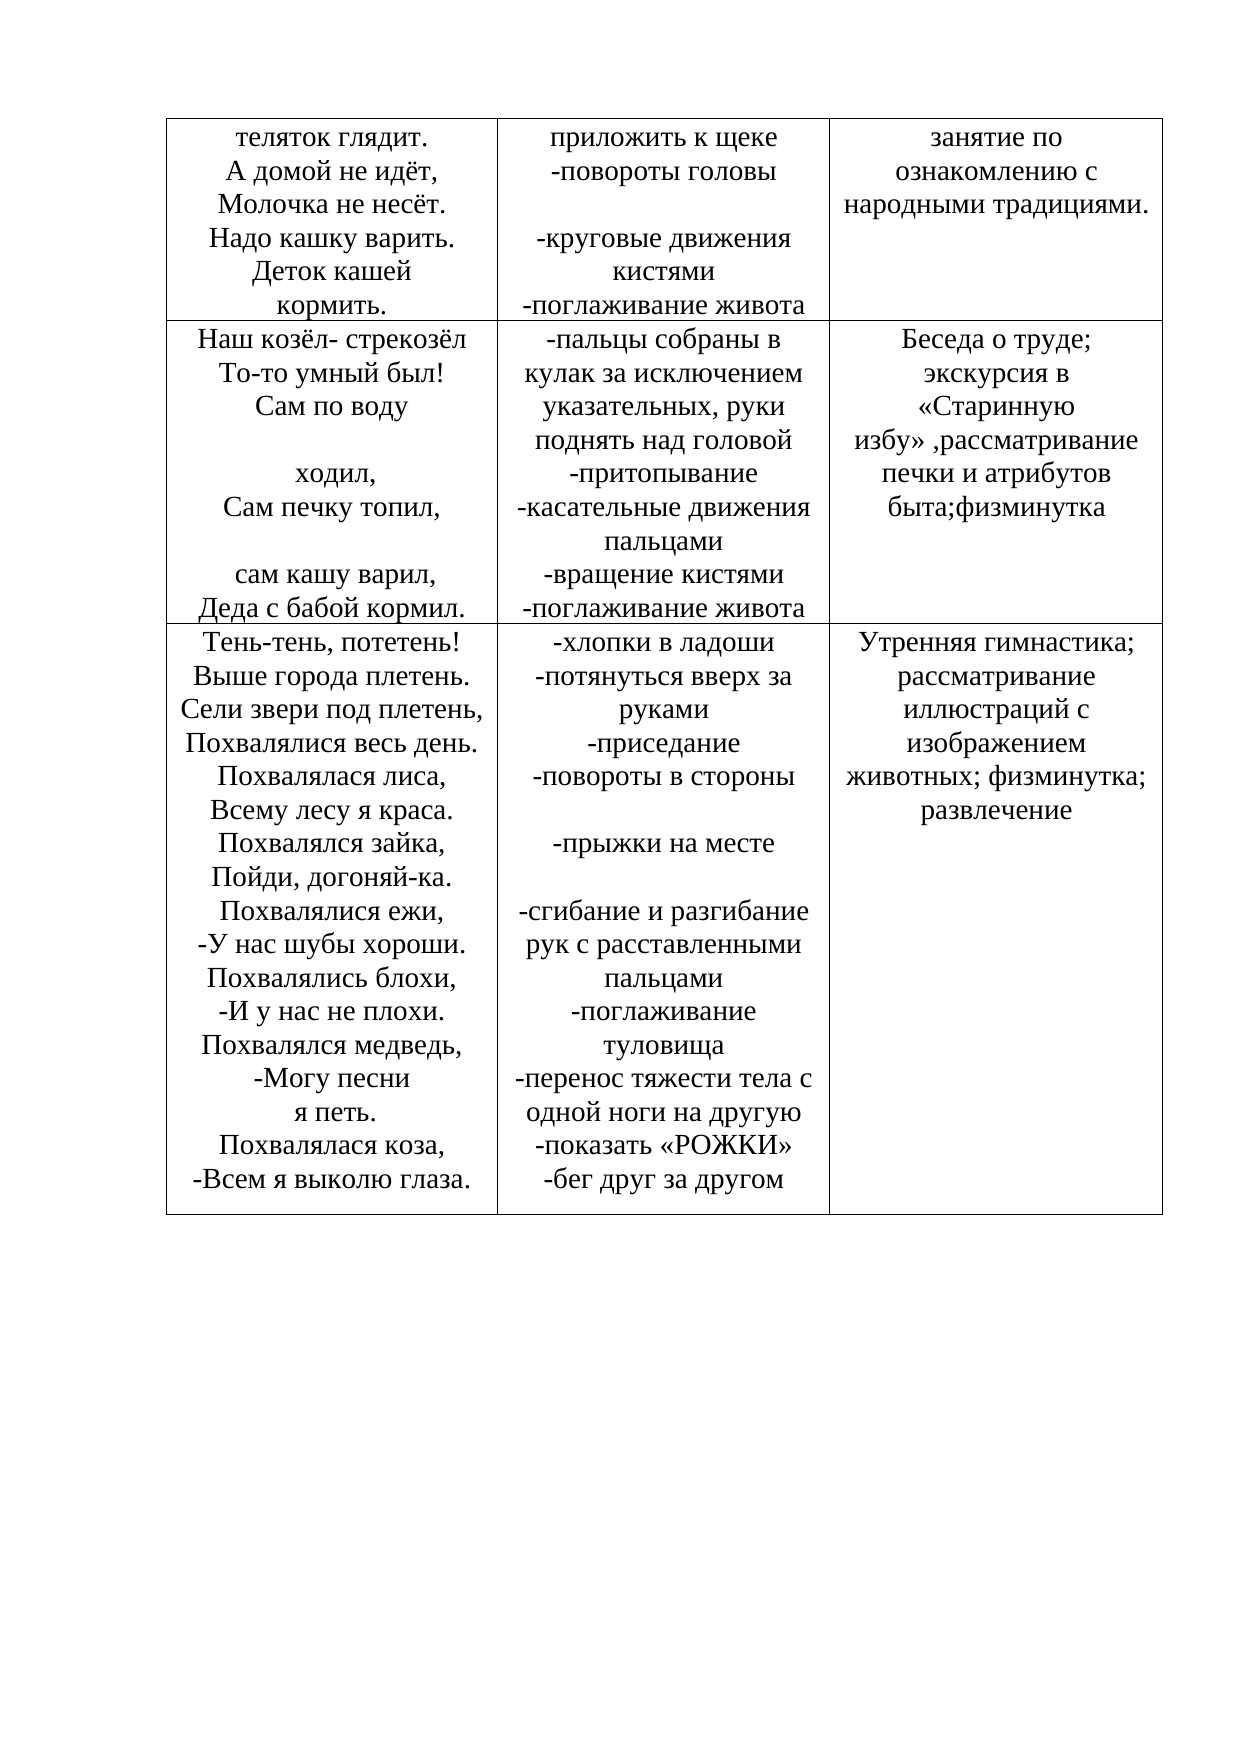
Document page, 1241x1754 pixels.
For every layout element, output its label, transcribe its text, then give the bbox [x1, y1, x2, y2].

table_cell Беседа о труде; экскурсия в «Старинную избу» ,рассматривание печки и атрибутов быта;физминутка [830, 321, 1162, 623]
table_cell Наш козёл- стрекозёл То-то умный был! Сам по воду ходил, Сам печку топил, сам кашу варил, Деда с бабой кормил. [167, 321, 497, 623]
table_cell Утренняя гимнастика; рассматривание иллюстраций с изображением животных; физминутка; развлечение [830, 624, 1162, 1214]
table_cell Тень-тень, потетень! Выше города плетень. Сели звери под плетень, Похвалялися весь день. Похвалялася лиса, Всему лесу я краса. Похвалялся зайка, Пойди, догоняй-ка. Похвалялися ежи, -У нас шубы хороши. Похвалялись блохи, -И у нас не плохи. Похвалялся медведь, -Могу песни я петь. Похвалялася коза, -Всем я выколю глаза. [167, 624, 497, 1214]
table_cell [830, 119, 1162, 320]
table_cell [167, 119, 497, 320]
table_cell -пальцы собраны в кулак за исключением указательных, руки поднять над головой -притопывание -касательные движения пальцами -вращение кистями -поглаживание живота [498, 321, 829, 623]
table_cell -хлопки в ладоши -потянуться вверх за руками -приседание -повороты в стороны -прыжки на месте -сгибание и разгибание рук с расставленными пальцами -поглаживание туловища -перенос тяжести тела с одной ноги на другую -показать «РОЖКИ» -бег друг за другом [498, 624, 829, 1214]
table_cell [498, 119, 829, 320]
